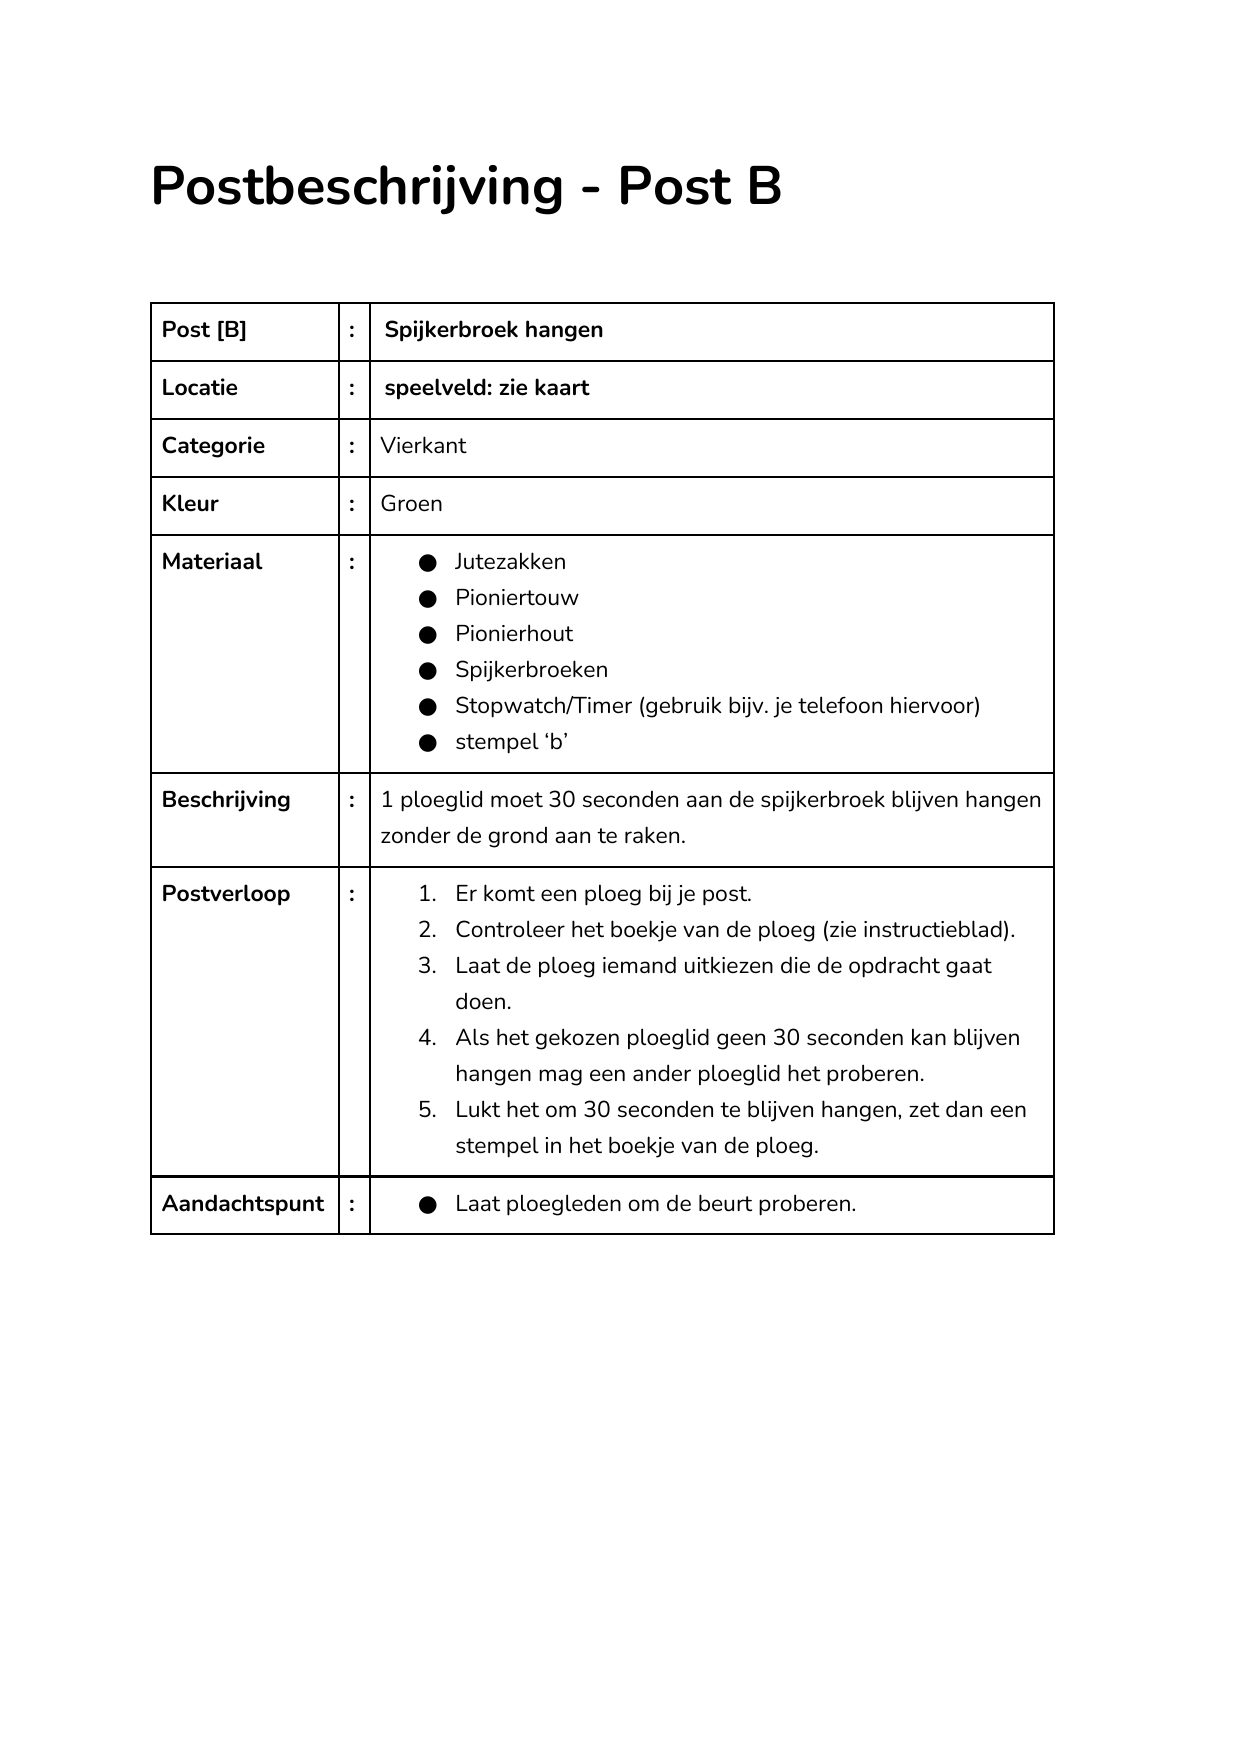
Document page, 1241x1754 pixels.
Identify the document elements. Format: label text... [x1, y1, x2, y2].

table_cell Er komt een ploeg bij je post. Controleer het boekje van de ploeg (zie instructieblad). Laat de ploeg iemand uitkiezen die de opdracht gaat doen. Als het gekozen ploeglid geen 30 seconden kan blijven hangen mag een ander ploeglid het proberen. Lukt het om 30 seconden te blijven hangen, zet dan een stempel in het boekje van de ploeg. [371, 868, 1053, 1175]
table_cell speelveld: zie kaart [371, 362, 1053, 418]
table_cell : [340, 868, 369, 1175]
table_header Spijkerbroek hangen [371, 304, 1053, 360]
table_cell Aandachtspunt [152, 1178, 338, 1233]
table_cell : [340, 1178, 369, 1233]
table_cell 1 ploeglid moet 30 seconden aan de spijkerbroek blijven hangen zonder de grond aan te raken. [371, 774, 1053, 866]
table_cell Vierkant [371, 420, 1053, 476]
table_cell Materiaal [152, 536, 338, 772]
table_cell : [340, 478, 369, 534]
table_cell : [340, 774, 369, 866]
table_cell Postverloop [152, 868, 338, 1175]
table_cell Locatie [152, 362, 338, 418]
table_header Post [B] [152, 304, 338, 360]
table_cell Categorie [152, 420, 338, 476]
table_cell : [340, 420, 369, 476]
table_cell Groen [371, 478, 1053, 534]
table_cell Jutezakken Pioniertouw Pionierhout Spijkerbroeken Stopwatch/Timer (gebruik bijv. je telefoon hiervoor) stempel ‘b’ [371, 536, 1053, 772]
table_cell : [340, 536, 369, 772]
table_cell Laat ploegleden om de beurt proberen. [371, 1178, 1053, 1233]
table_header : [340, 304, 369, 360]
table_cell : [340, 362, 369, 418]
table_cell Beschrijving [152, 774, 338, 866]
table_cell Kleur [152, 478, 338, 534]
title Postbeschrijving - Post B [150, 150, 1090, 224]
